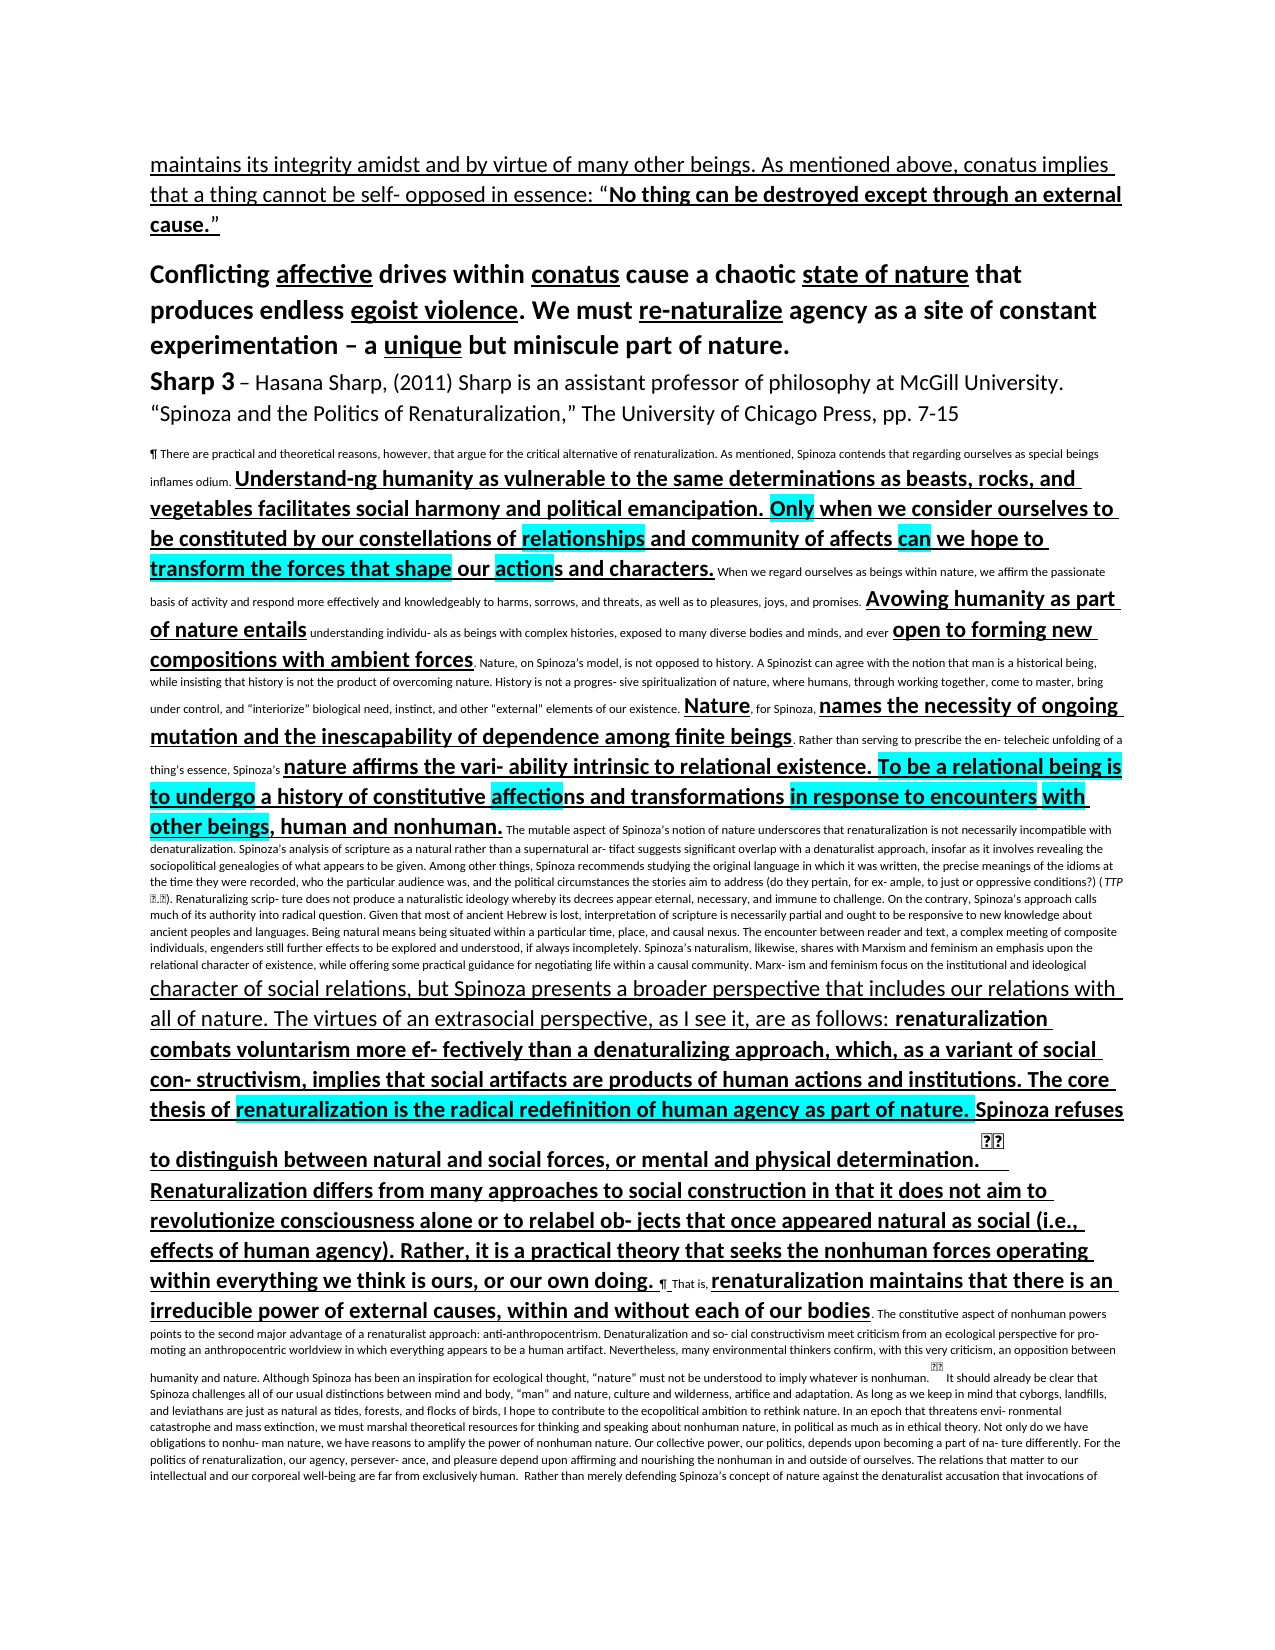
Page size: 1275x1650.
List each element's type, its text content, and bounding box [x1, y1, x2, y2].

subtitle Conflicting affective drives within conatus cause a chaotic state of nature that produces endless egoist violence. We must re-naturalize agency as a site of constant experimentation – a unique but miniscule part of nature. [150, 257, 1125, 362]
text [150, 150, 1125, 238]
text Sharp 3 – Hasana Sharp, (2011) Sharp is an assistant professor of philosophy at McGill University. “Spinoza and the Politics of Renaturalization,” The University of Chicago Press, pp. 7-15 [150, 364, 1125, 427]
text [150, 446, 1125, 1484]
